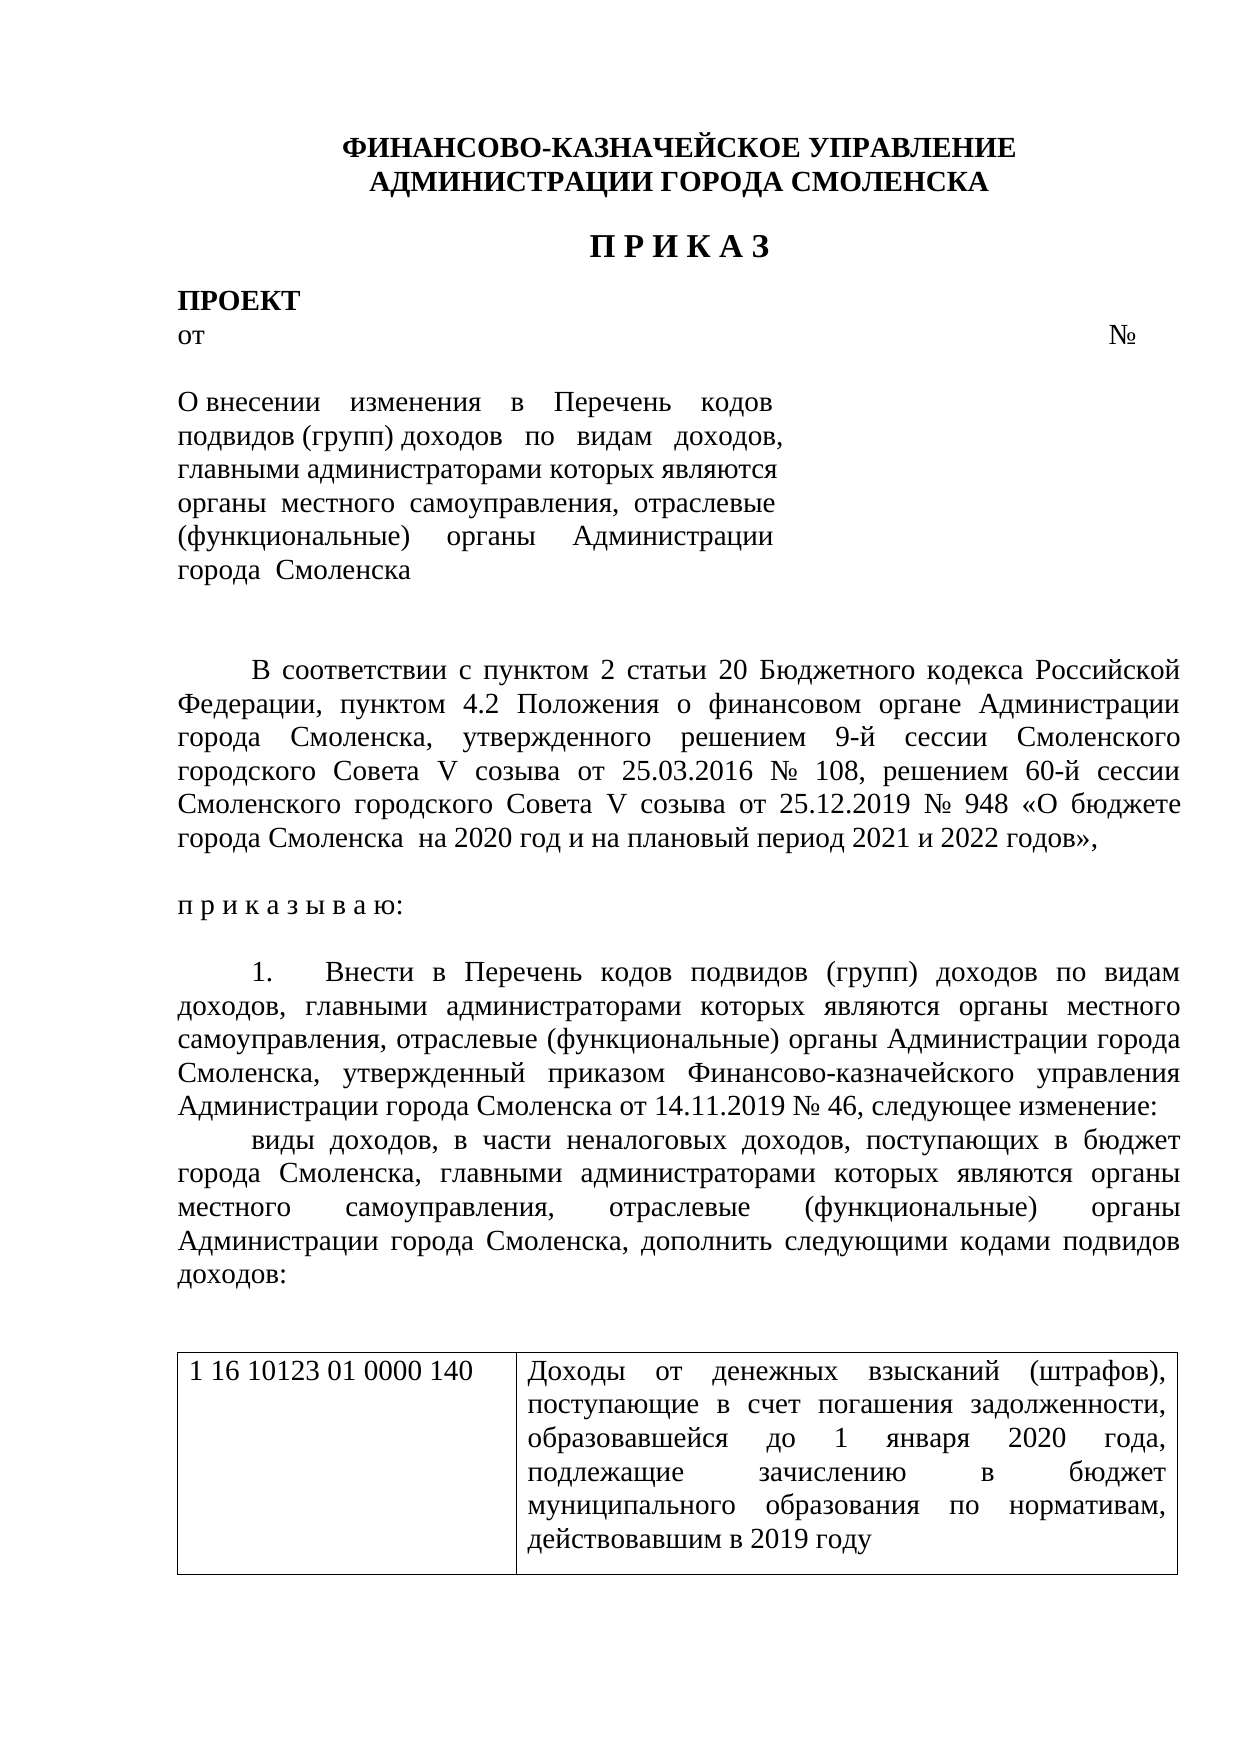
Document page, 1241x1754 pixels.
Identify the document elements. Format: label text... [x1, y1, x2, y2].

text подвидов (групп) доходов по видам доходов, [177, 418, 1181, 451]
text ПРОЕКТ [177, 283, 1196, 317]
text (функциональные) органы Администрации [177, 518, 1181, 552]
text АДМИНИСТРАЦИИ ГОРОДА СМОЛЕНСКА [177, 164, 1181, 197]
text органы местного самоуправления, отраслевые [177, 485, 1181, 518]
subtitle П Р И К А З [177, 226, 1181, 264]
text виды доходов, в части неналоговых доходов, поступающих в бюджет города Смоленска, главными администраторами которых являются органы местного самоуправления, отраслевые (функциональные) органы Администрации города Смоленска, дополнить следующими кодами подвидов доходов: [177, 1122, 1181, 1290]
text п р и к а з ы в а ю: [177, 887, 1181, 921]
text ФИНАНСОВО-КАЗНАЧЕЙСКОЕ УПРАВЛЕНИЕ [177, 130, 1181, 164]
list Внести в Перечень кодов подвидов (групп) доходов по видам доходов, главными администраторами которых являются органы местного самоуправления, отраслевые (функциональные) органы Администрации города Смоленска, утвержденный приказом Финансово-казначейского управления Администрации города Смоленска от 14.11.2019 № 46, следующее изменение: [177, 954, 1181, 1122]
text О внесении изменения в Перечень кодов [177, 384, 1181, 418]
text главными администраторами которых являются [177, 451, 1181, 485]
text В соответствии с пунктом 2 статьи 20 Бюджетного кодекса Российской Федерации, пунктом 4.2 Положения о финансовом органе Администрации города Смоленска, утвержденного решением 9-й сессии Смоленского городского Совета V созыва от 25.03.2016 № 108, решением 60-й сессии Смоленского городского Совета V созыва от 25.12.2019 № 948 «О бюджете города Смоленска на 2020 год и на плановый период 2021 и 2022 годов», [177, 652, 1181, 854]
text города Смоленска [177, 552, 1181, 585]
table_header Доходы от денежных взысканий (штрафов), поступающие в счет погашения задолженности, образовавшейся до 1 января 2020 года, подлежащие зачислению в бюджет муниципального образования по нормативам, действовавшим в 2019 году [517, 1353, 1177, 1573]
text от № [177, 317, 1181, 351]
table_header 1 16 10123 01 0000 140 [178, 1353, 516, 1573]
